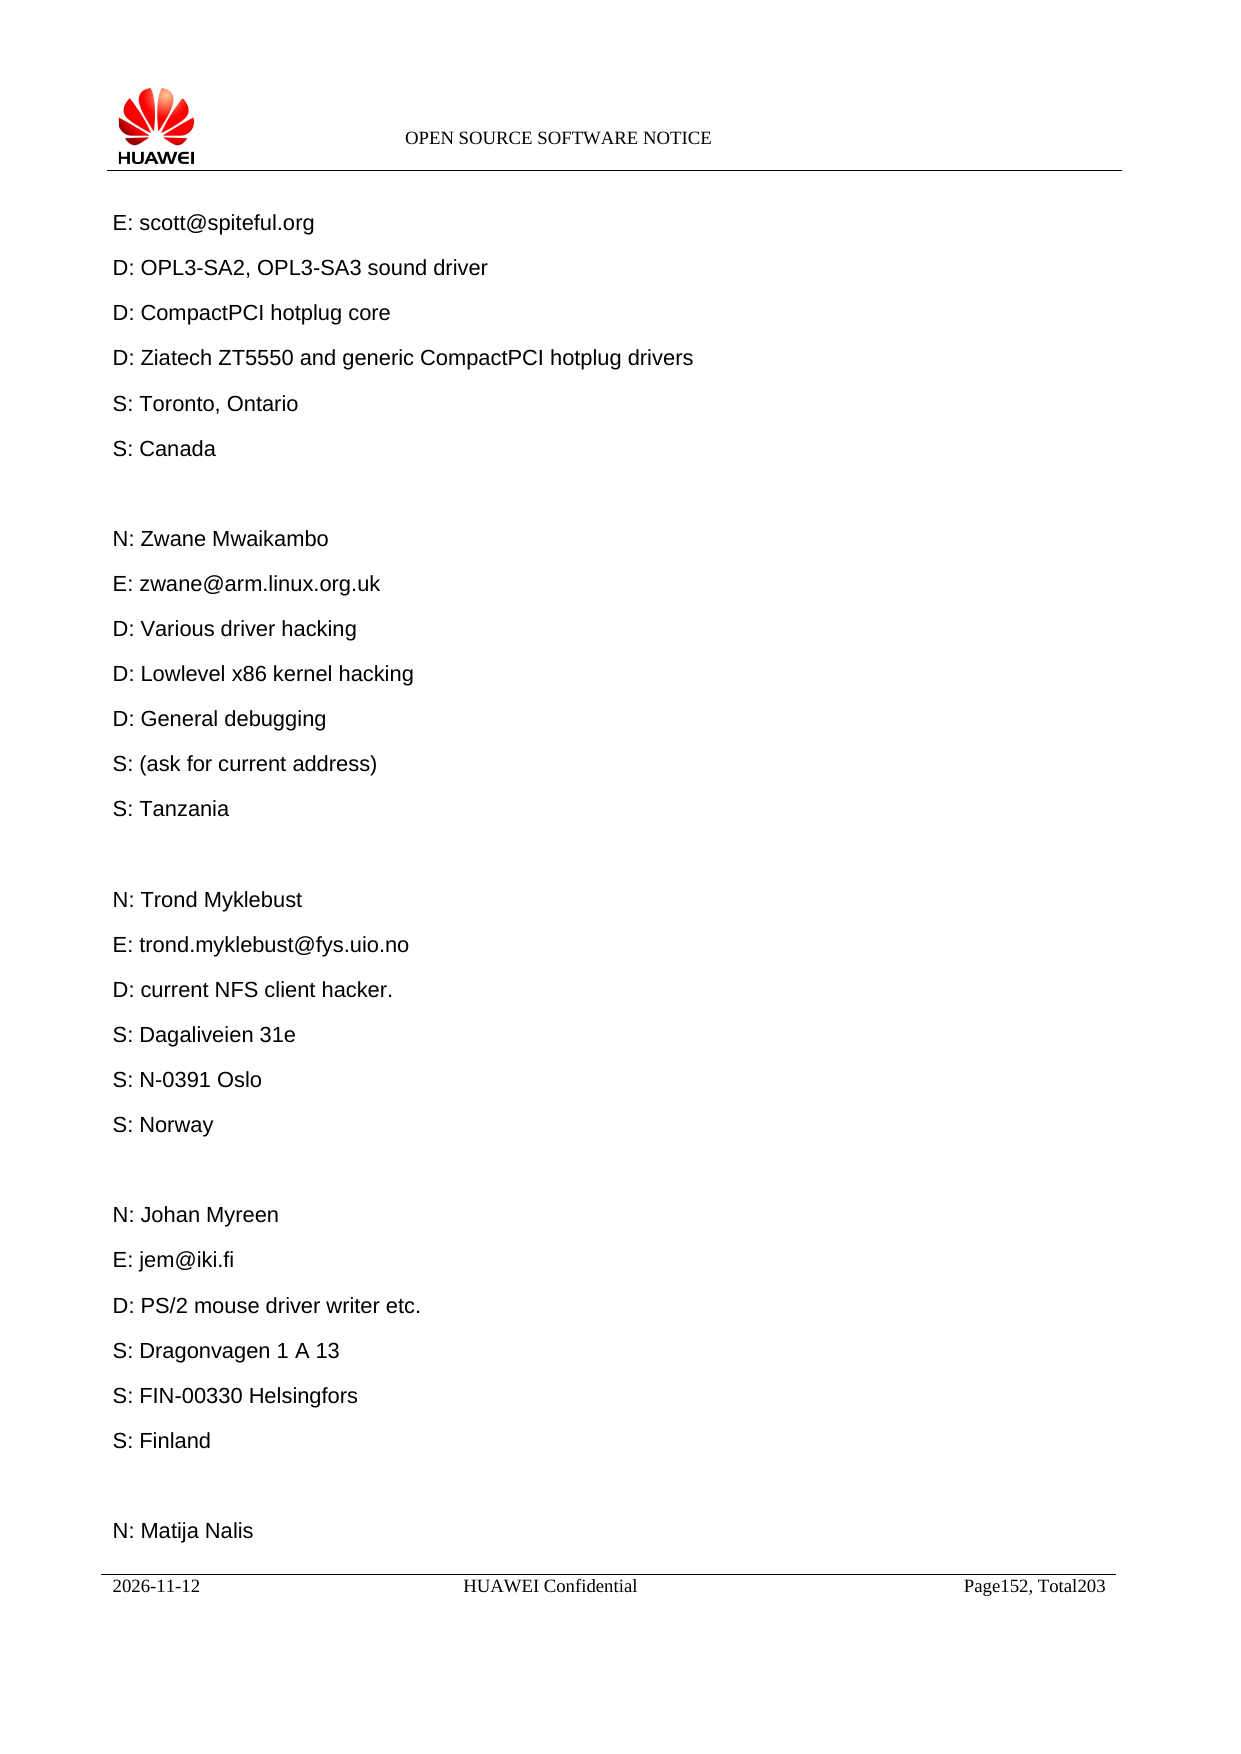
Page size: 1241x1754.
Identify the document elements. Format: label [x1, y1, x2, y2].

picture [118, 88, 194, 164]
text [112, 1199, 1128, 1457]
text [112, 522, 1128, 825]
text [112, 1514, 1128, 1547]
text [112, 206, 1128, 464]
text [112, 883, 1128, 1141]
